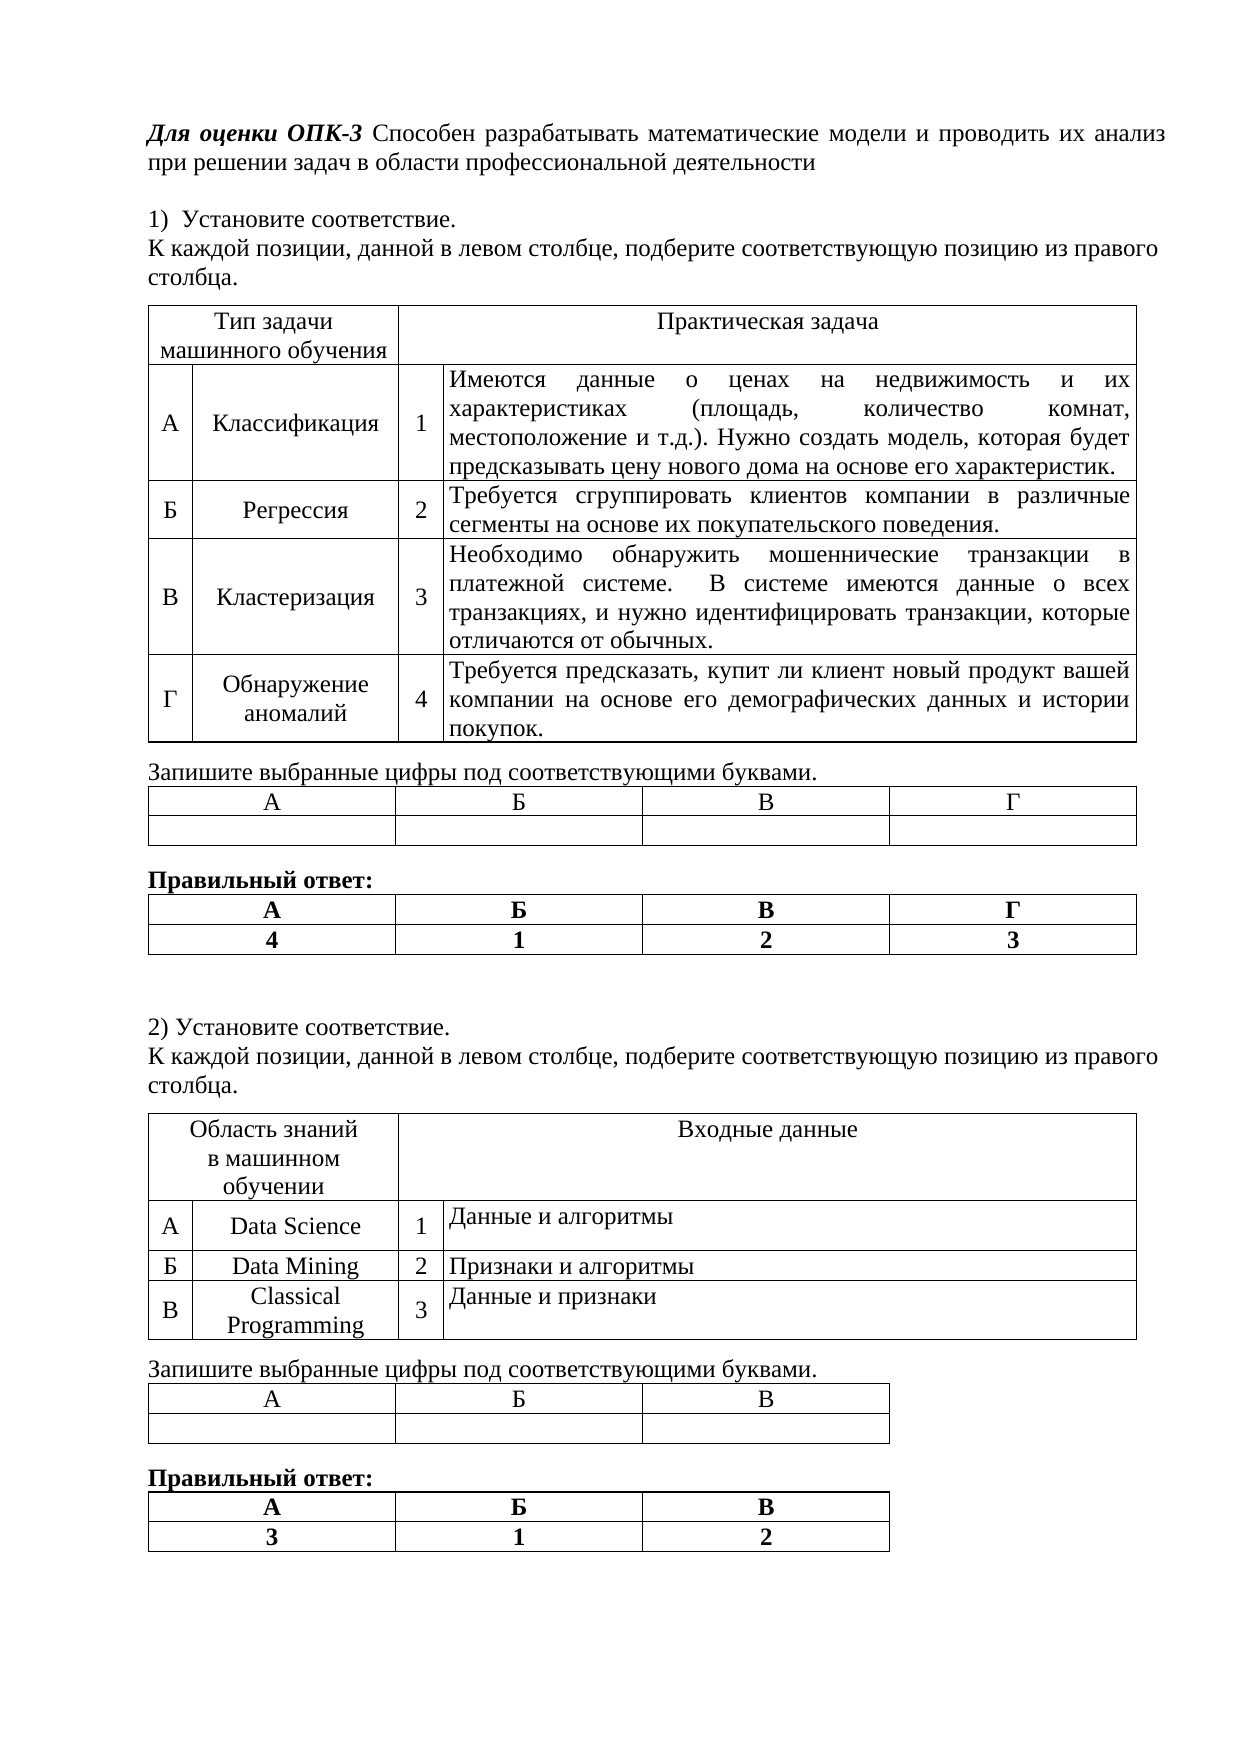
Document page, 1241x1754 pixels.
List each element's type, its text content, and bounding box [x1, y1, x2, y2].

table_cell 1 [399, 365, 443, 479]
table_cell Имеются данные о ценах на недвижимость и их характеристиках (площадь, количество комнат, местоположение и т.д.). Нужно создать модель, которая будет предсказывать цену нового дома на основе его характеристик. [444, 365, 1136, 479]
table_cell 2 [399, 1251, 443, 1280]
text 2) Установите соответствие. [148, 1012, 1167, 1041]
table_cell 1 [399, 1201, 443, 1250]
text Запишите выбранные цифры под соответствующими буквами. [148, 757, 1167, 786]
table_header А [149, 1493, 395, 1521]
text Для оценки ОПК-3 Способен разрабатывать математические модели и проводить их анализ при решении задач в области профессиональной деятельности [148, 118, 1167, 176]
table_cell Регрессия [193, 481, 398, 538]
table_header Б [396, 1493, 642, 1521]
table_cell Г [149, 655, 192, 741]
table_cell 4 [149, 925, 395, 954]
table_cell 2 [643, 925, 889, 954]
text 1) Установите соответствие. [148, 204, 1167, 233]
table_header Б [396, 1384, 642, 1413]
table_cell В [149, 539, 192, 654]
table_cell 3 [399, 1281, 443, 1339]
table_cell Б [149, 1251, 192, 1280]
text К каждой позиции, данной в левом столбце, подберите соответствующую позицию из правого столбца. [148, 1041, 1167, 1098]
table_header Тип задачи машинного обучения [149, 306, 398, 363]
text К каждой позиции, данной в левом столбце, подберите соответствующую позицию из правого столбца. [148, 233, 1167, 291]
table_header Практическая задача [399, 306, 1136, 363]
table_header А [149, 787, 395, 815]
text Правильный ответ: [148, 865, 1167, 894]
table_cell Требуется сгруппировать клиентов компании в различные сегменты на основе их покупательского поведения. [444, 481, 1136, 538]
table_cell 3 [890, 925, 1136, 954]
table_cell Признаки и алгоритмы [444, 1251, 1136, 1280]
table_cell В [149, 1281, 192, 1339]
table_header Область знаний в машинном обучении [149, 1114, 398, 1200]
table_cell [890, 816, 1136, 845]
table_cell 1 [396, 1522, 642, 1551]
text Запишите выбранные цифры под соответствующими буквами. [148, 1354, 1167, 1383]
table_cell [396, 816, 642, 845]
table_cell А [149, 1201, 192, 1250]
table_cell Данные и алгоритмы [444, 1201, 1136, 1250]
table_header Б [396, 787, 642, 815]
table_cell 1 [396, 925, 642, 954]
table_cell Необходимо обнаружить мошеннические транзакции в платежной системе. В системе имеются данные о всех транзакциях, и нужно идентифицировать транзакции, которые отличаются от обычных. [444, 539, 1136, 654]
table_header Б [396, 895, 642, 924]
table_header В [643, 1493, 889, 1521]
table_cell [149, 1414, 395, 1442]
table_cell Б [149, 481, 192, 538]
table_header Г [890, 895, 1136, 924]
table_cell [643, 816, 889, 845]
table_cell Data Science [193, 1201, 398, 1250]
table_header В [643, 895, 889, 924]
table_cell 2 [399, 481, 443, 538]
table_header В [643, 1384, 889, 1413]
table_header А [149, 1384, 395, 1413]
table_cell А [149, 365, 192, 479]
table_cell Data Mining [193, 1251, 398, 1280]
table_cell Требуется предсказать, купит ли клиент новый продукт вашей компании на основе его демографических данных и истории покупок. [444, 655, 1136, 741]
table_cell [396, 1414, 642, 1442]
table_cell 3 [149, 1522, 395, 1551]
table_cell Данные и признаки [444, 1281, 1136, 1339]
table_header А [149, 895, 395, 924]
table_header Г [890, 787, 1136, 815]
table_header Входные данные [399, 1114, 1136, 1200]
table_cell Кластеризация [193, 539, 398, 654]
table_cell [149, 816, 395, 845]
table_cell Classical Programming [193, 1281, 398, 1339]
table_cell [643, 1414, 889, 1442]
table_cell Классификация [193, 365, 398, 479]
table_cell Обнаружение аномалий [193, 655, 398, 741]
text Правильный ответ: [148, 1463, 1167, 1491]
table_cell 4 [399, 655, 443, 741]
table_cell 2 [643, 1522, 889, 1551]
table_header В [643, 787, 889, 815]
table_cell 3 [399, 539, 443, 654]
